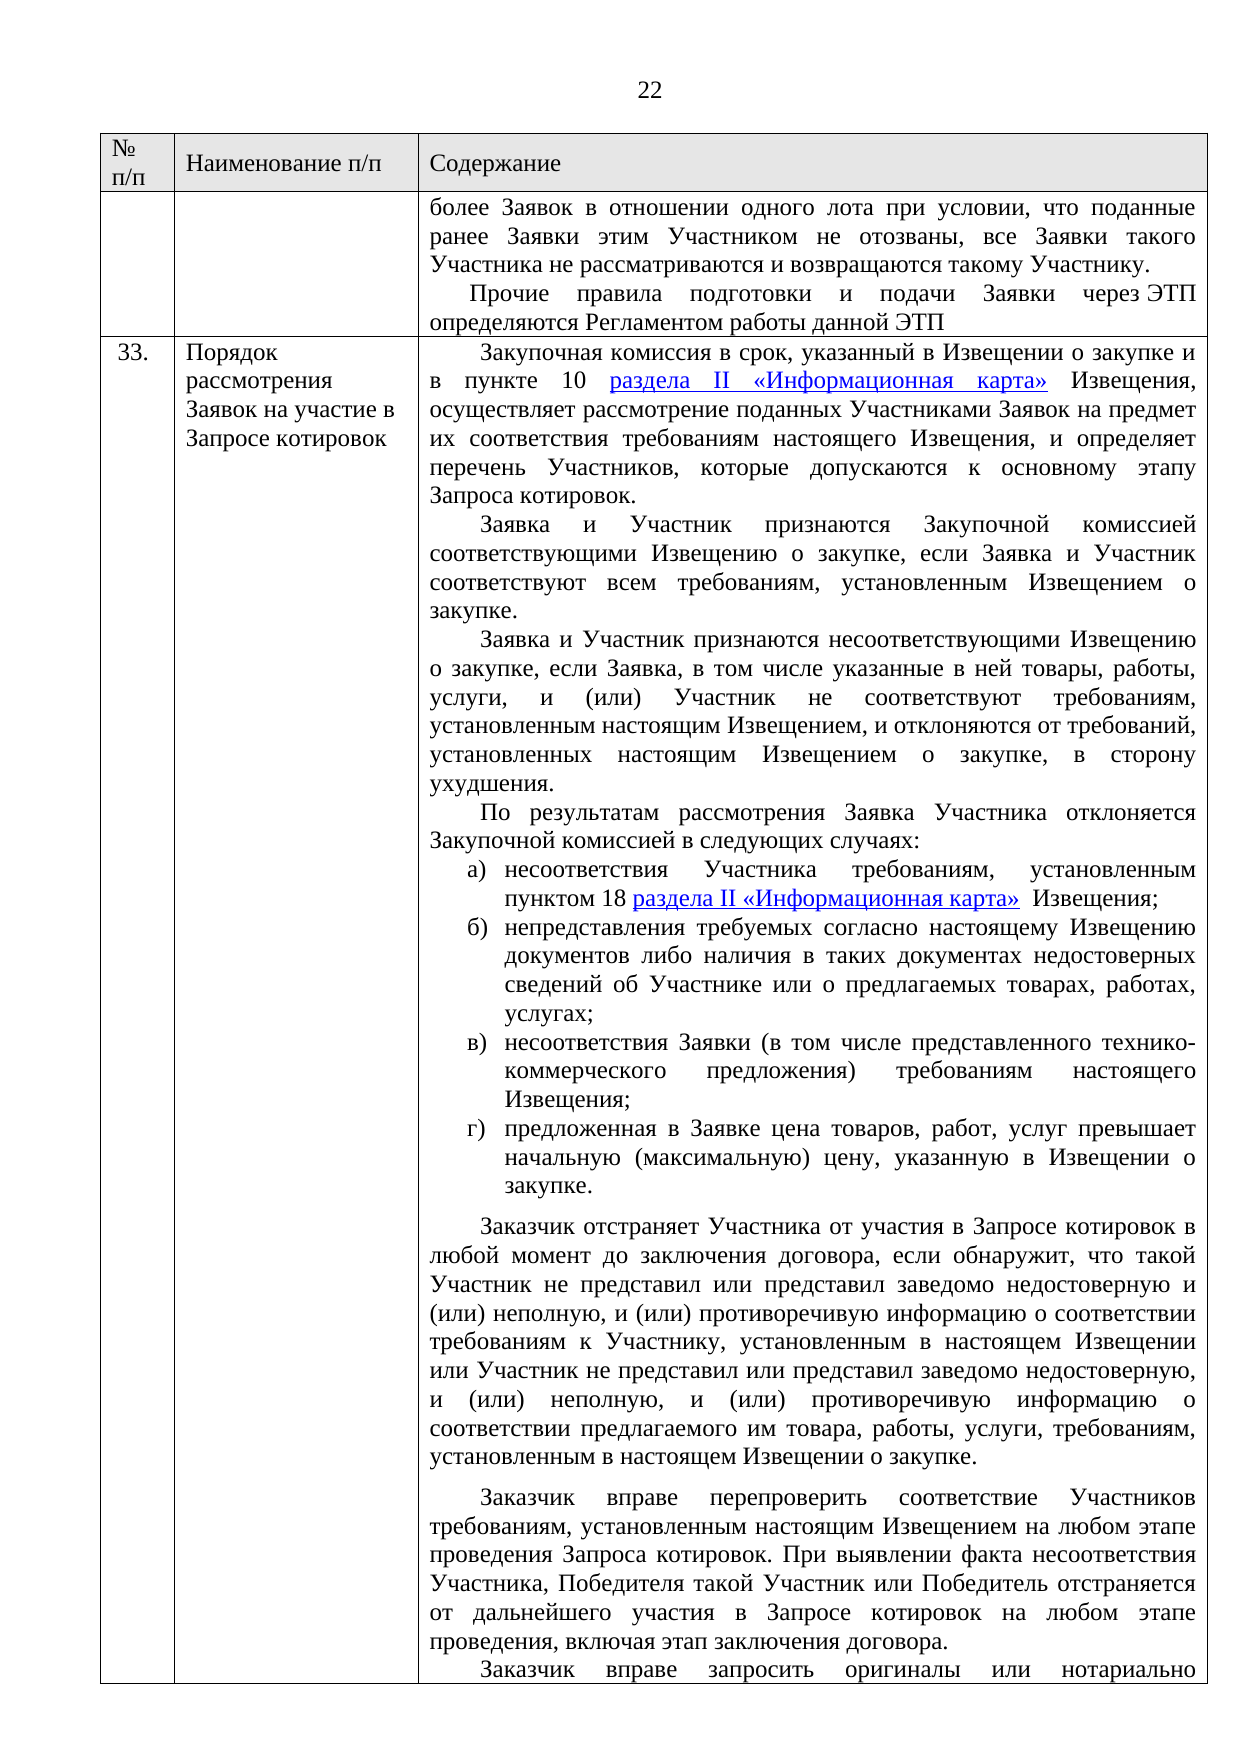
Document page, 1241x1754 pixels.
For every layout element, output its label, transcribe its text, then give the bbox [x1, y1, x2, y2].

table_cell [101, 337, 174, 1683]
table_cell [419, 192, 1207, 336]
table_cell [419, 337, 1207, 1683]
table_cell [101, 192, 174, 336]
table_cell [175, 192, 418, 336]
table_header № п/п [101, 134, 174, 191]
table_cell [175, 337, 418, 1683]
table_header Содержание [419, 134, 1207, 191]
table_header Наименование п/п [175, 134, 418, 191]
